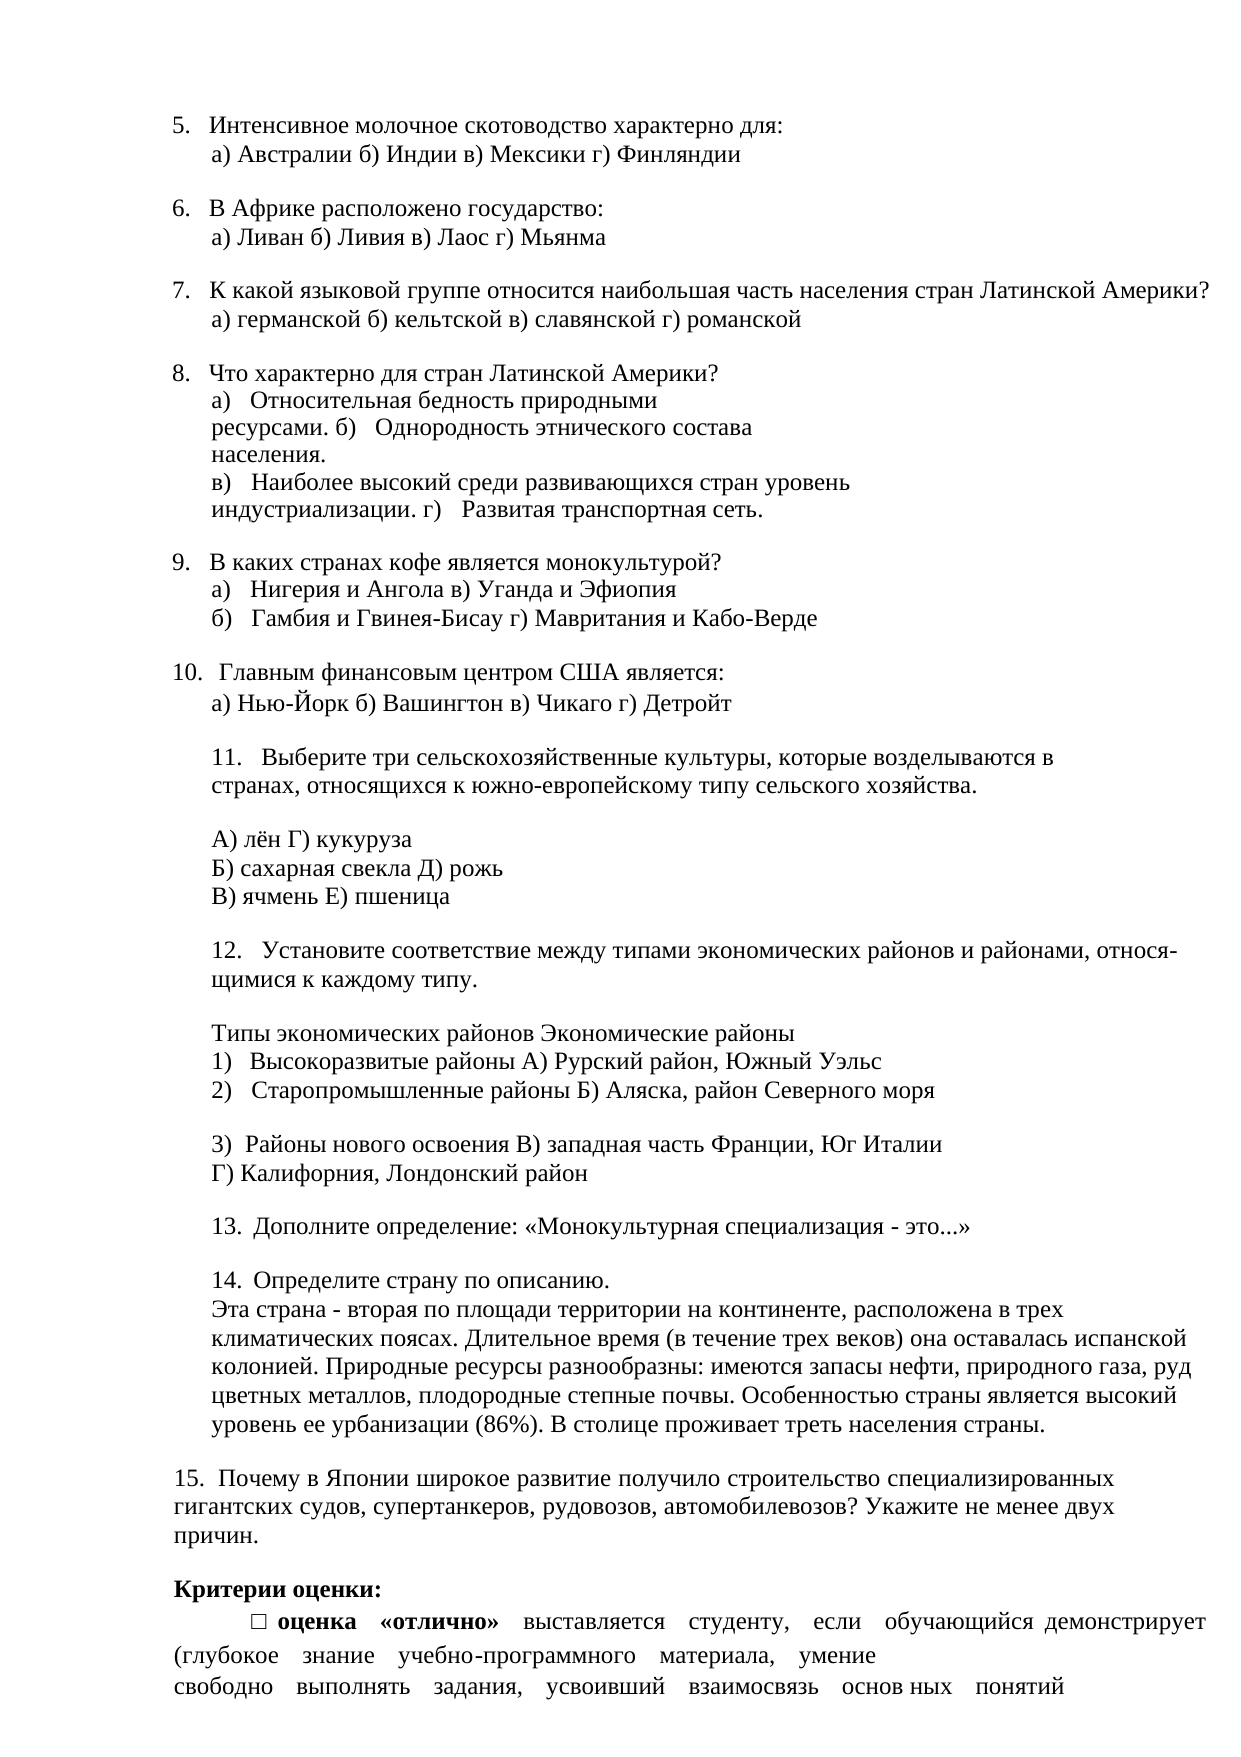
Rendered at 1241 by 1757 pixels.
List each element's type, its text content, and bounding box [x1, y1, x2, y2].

text □ оценка «отлично» выставляется студенту, если обучающийся демонстрирует (глубокое знание учебно-программного материала, умение [174, 1603, 1206, 1670]
text А) лён Г) кукуруза [211, 824, 1213, 853]
text Г) Калифорния, Лондонский район [211, 1158, 1213, 1186]
text Критерии оценки: [174, 1574, 1213, 1603]
text а) Австралии б) Индии в) Мексики г) Финляндии [211, 139, 1213, 168]
text 6. В Африке расположено государство: [172, 193, 1213, 222]
text 10. Главным финансовым центром США является: [172, 657, 1213, 686]
text щимися к каждому типу. [211, 964, 1213, 993]
text 12. Установите соответствие между типами экономических районов и районами, относя- [211, 935, 1213, 964]
text Типы экономических районов Экономические районы [211, 1018, 1213, 1046]
text 8. Что характерно для стран Латинской Америки? [172, 358, 1213, 387]
text а) Относительная бедность природными ресурсами. б) Однородность этнического состава населения. [211, 387, 755, 468]
text 7. К какой языковой группе относится наибольшая часть населения стран Латинской Америки? [172, 275, 1213, 304]
text 15. Почему в Японии широкое развитие получило строительство специализированных гигантских судов, супертанкеров, рудовозов, автомобилевозов? Укажите не менее двух причин. [174, 1463, 1115, 1549]
text Б) сахарная свекла Д) рожь [211, 853, 1213, 881]
text а) Нигерия и Ангола в) Уганда и Эфиопия [211, 576, 1213, 603]
text 5. Интенсивное молочное скотоводство характерно для: [172, 110, 1213, 139]
text в) Наиболее высокий среди развивающихся стран уровень индустриализации. г) Развитая транспортная сеть. [211, 468, 1035, 522]
text а) германской б) кельтской в) славянской г) романской [211, 304, 1213, 333]
text 13. Дополните определение: «Монокультурная специализация - это...» [211, 1211, 1213, 1240]
text 11. Выберите три сельскохозяйственные культуры, которые возделываются в странах, относящихся к южно-европейскому типу сельского хозяйства. [211, 742, 1122, 799]
text 2) Старопромышленные районы Б) Аляска, район Северного моря [211, 1075, 1213, 1104]
text Эта страна - вторая по площади территории на континенте, расположена в трех климатических поясах. Длительное время (в течение трех веков) она оставалась испанской колонией. Природные ресурсы разнообразны: имеются запасы нефти, природного газа, руд цветных металлов, плодородные степные почвы. Особенностью страны является высокий уровень ее урбанизации (86%). В столице проживает треть населения страны. [211, 1294, 1205, 1438]
text б) Гамбия и Гвинея-Бисау г) Мавритания и Кабо-Верде [211, 603, 1213, 632]
text 3) Районы нового освоения В) западная часть Франции, Юг Италии [211, 1129, 1213, 1158]
text В) ячмень Е) пшеница [211, 881, 1213, 910]
text 14. Определите страну по описанию. [211, 1265, 1213, 1294]
text а) Нью-Йорк б) Вашингтон в) Чикаго г) Детройт [211, 688, 1213, 717]
text а) Ливан б) Ливия в) Лаос г) Мьянма [211, 222, 1213, 250]
text 1) Высокоразвитые районы А) Рурский район, Южный Уэльс [211, 1046, 1213, 1075]
text свободно выполнять задания, усвоивший взаимосвязь основ ных понятий [174, 1670, 1213, 1701]
text 9. В каких странах кофе является монокультурой? [172, 547, 1213, 576]
